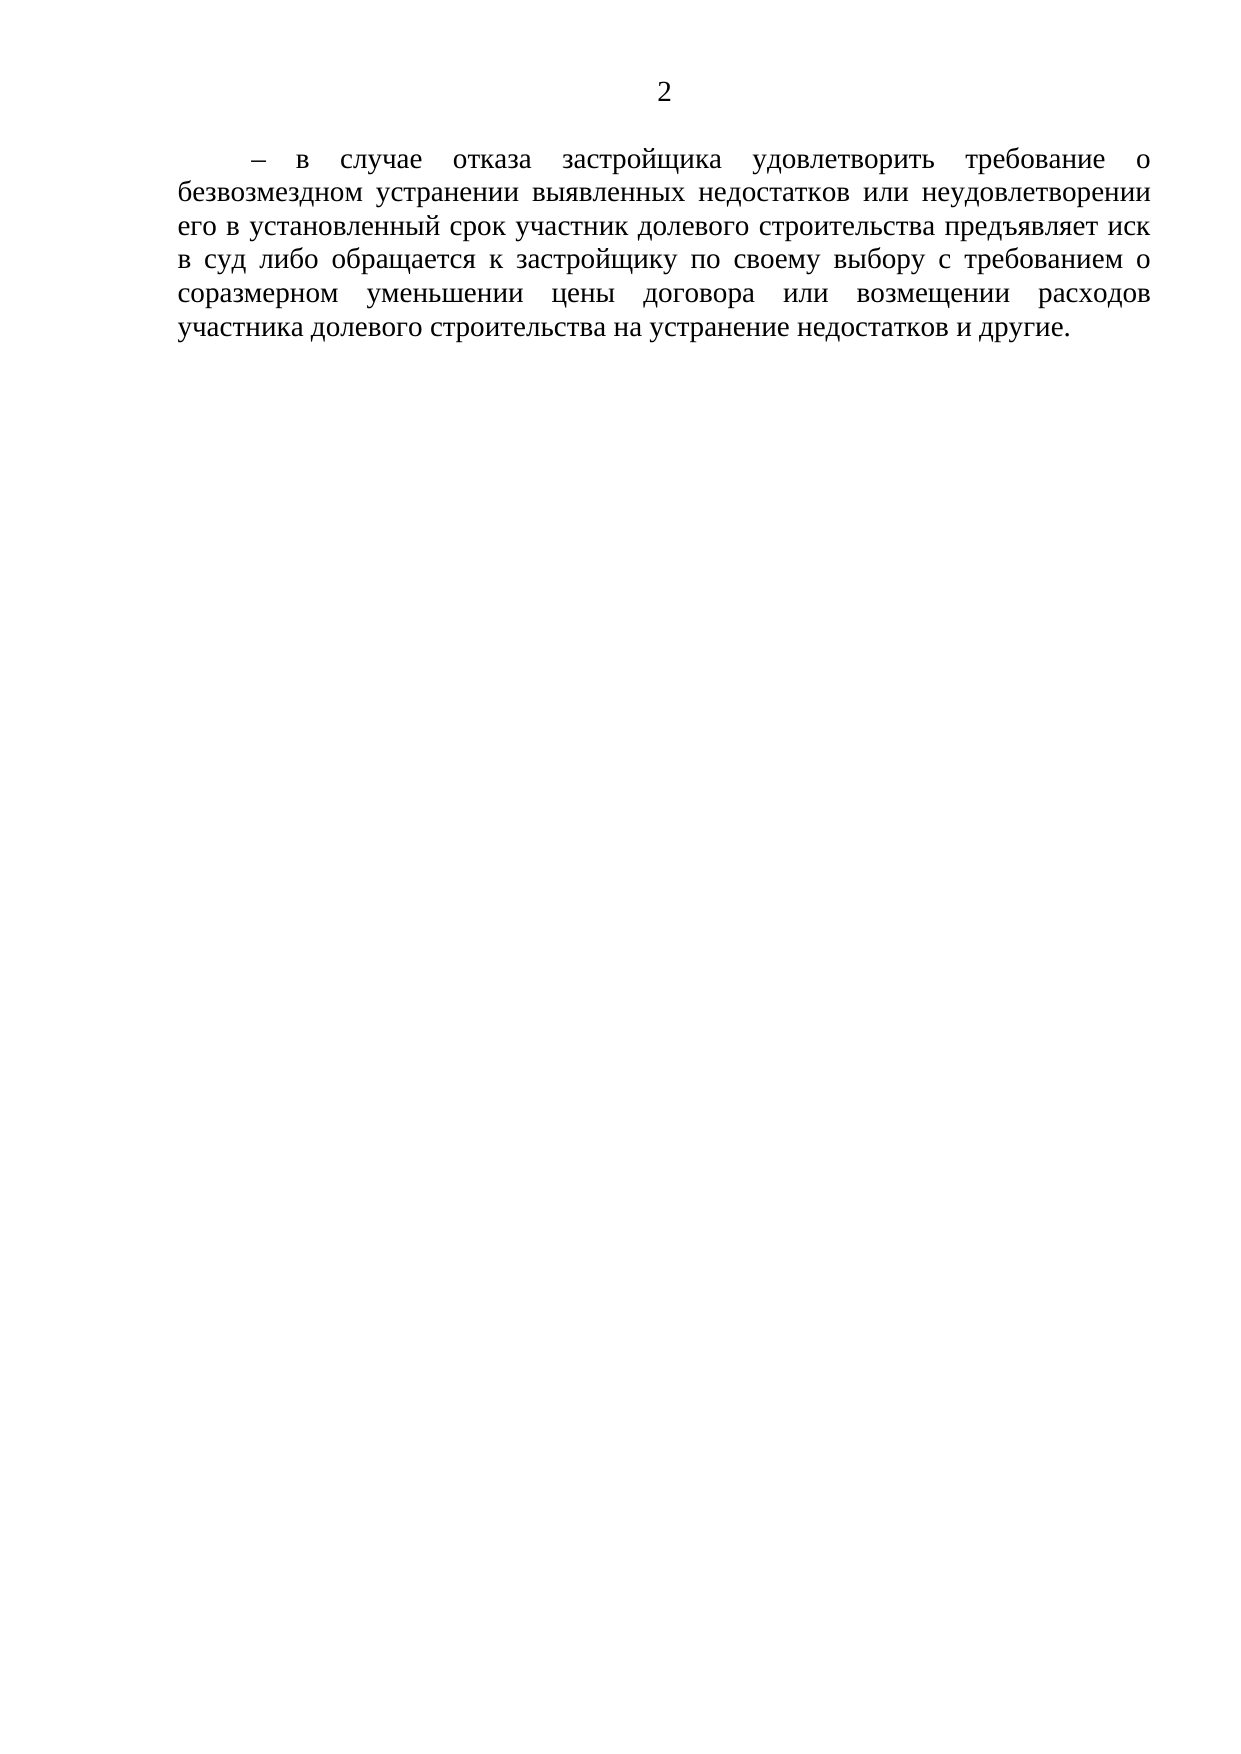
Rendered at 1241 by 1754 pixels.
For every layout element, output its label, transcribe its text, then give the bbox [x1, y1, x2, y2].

text – в случае отказа застройщика удовлетворить требование о безвозмездном устранении выявленных недостатков или неудовлетворении его в установленный срок участник долевого строительства предъявляет иск в суд либо обращается к застройщику по своему выбору с требованием о соразмерном уменьшении цены договора или возмещении расходов участника долевого строительства на устранение недостатков и другие. [177, 141, 1152, 342]
